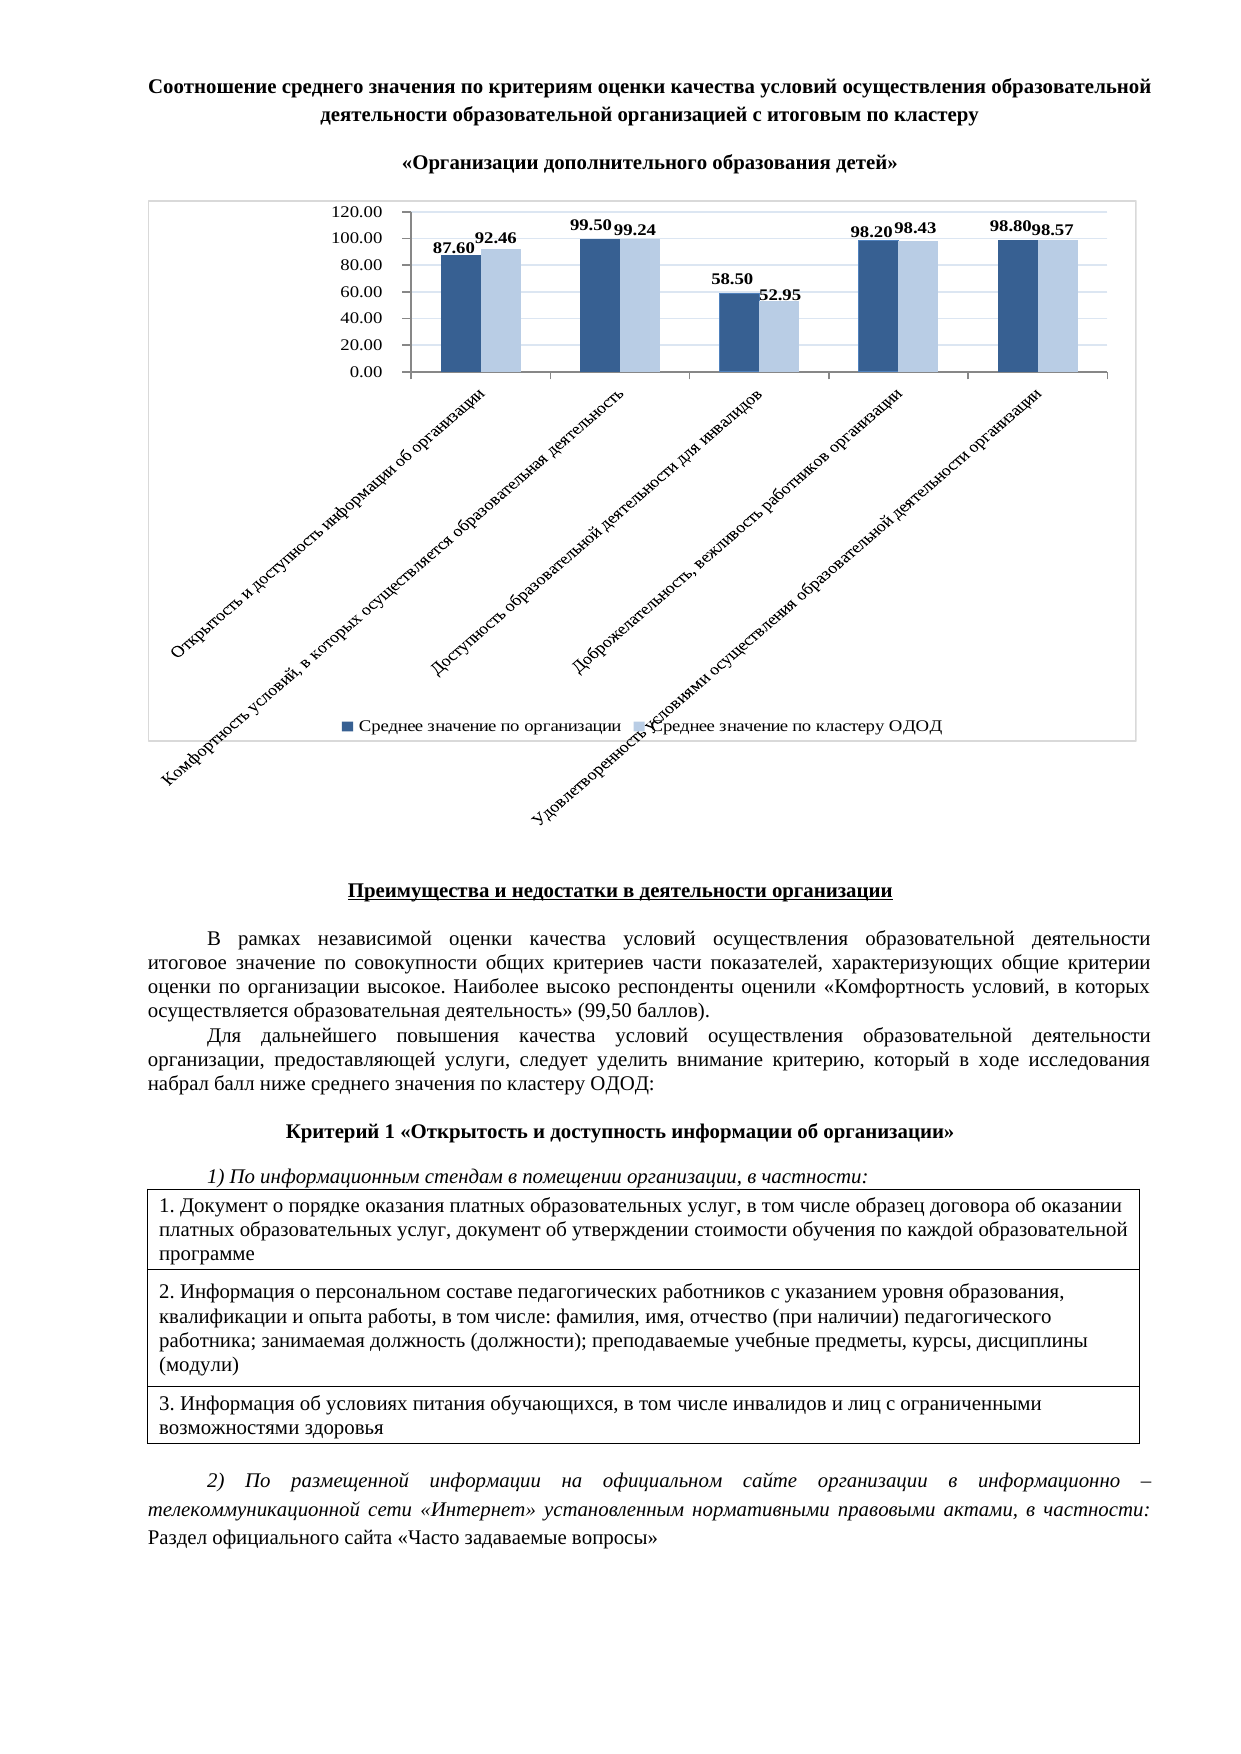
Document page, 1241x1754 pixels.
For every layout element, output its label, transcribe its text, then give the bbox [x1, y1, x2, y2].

text Преимущества и недостатки в деятельности организации [89, 878, 1152, 902]
text Соотношение среднего значения по критериям оценки качества условий осуществления образовательной деятельности образовательной организацией с итоговым по кластеру [148, 74, 1152, 126]
table_header 1. Документ о порядке оказания платных образовательных услуг, в том числе образец договора об оказании платных образовательных услуг, документ об утверждении стоимости обучения по каждой образовательной программе [148, 1190, 1139, 1269]
text Критерий 1 «Открытость и доступность информации об организации» [89, 1119, 1152, 1143]
text В рамках независимой оценки качества условий осуществления образовательной деятельности итоговое значение по совокупности общих критериев части показателей, характеризующих общие критерии оценки по организации высокое. Наиболее высоко респонденты оценили «Комфортность условий, в которых осуществляется образовательная деятельность» (99,50 баллов). [148, 926, 1152, 1022]
table_cell 3. Информация об условиях питания обучающихся, в том числе инвалидов и лиц с ограниченными возможностями здоровья [148, 1387, 1139, 1443]
text Для дальнейшего повышения качества условий осуществления образовательной деятельности организации, предоставляющей услуги, следует уделить внимание критерию, который в ходе исследования набрал балл ниже среднего значения по кластеру ОДОД: [148, 1022, 1152, 1095]
text «Организации дополнительного образования детей» [148, 150, 1152, 174]
text 1) По информационным стендам в помещении организации, в частности: [148, 1164, 1152, 1188]
table_cell 2. Информация о персональном составе педагогических работников с указанием уровня образования, квалификации и опыта работы, в том числе: фамилия, имя, отчество (при наличии) педагогического работника; занимаемая должность (должности); преподаваемые учебные предметы, курсы, дисциплины (модули) [148, 1270, 1139, 1386]
list 2) По размещенной информации на официальном сайте организации в информационно – телекоммуникационной сети «Интернет» установленным нормативными правовыми актами, в частности: Раздел официального сайта «Часто задаваемые вопросы» [148, 1468, 1152, 1549]
